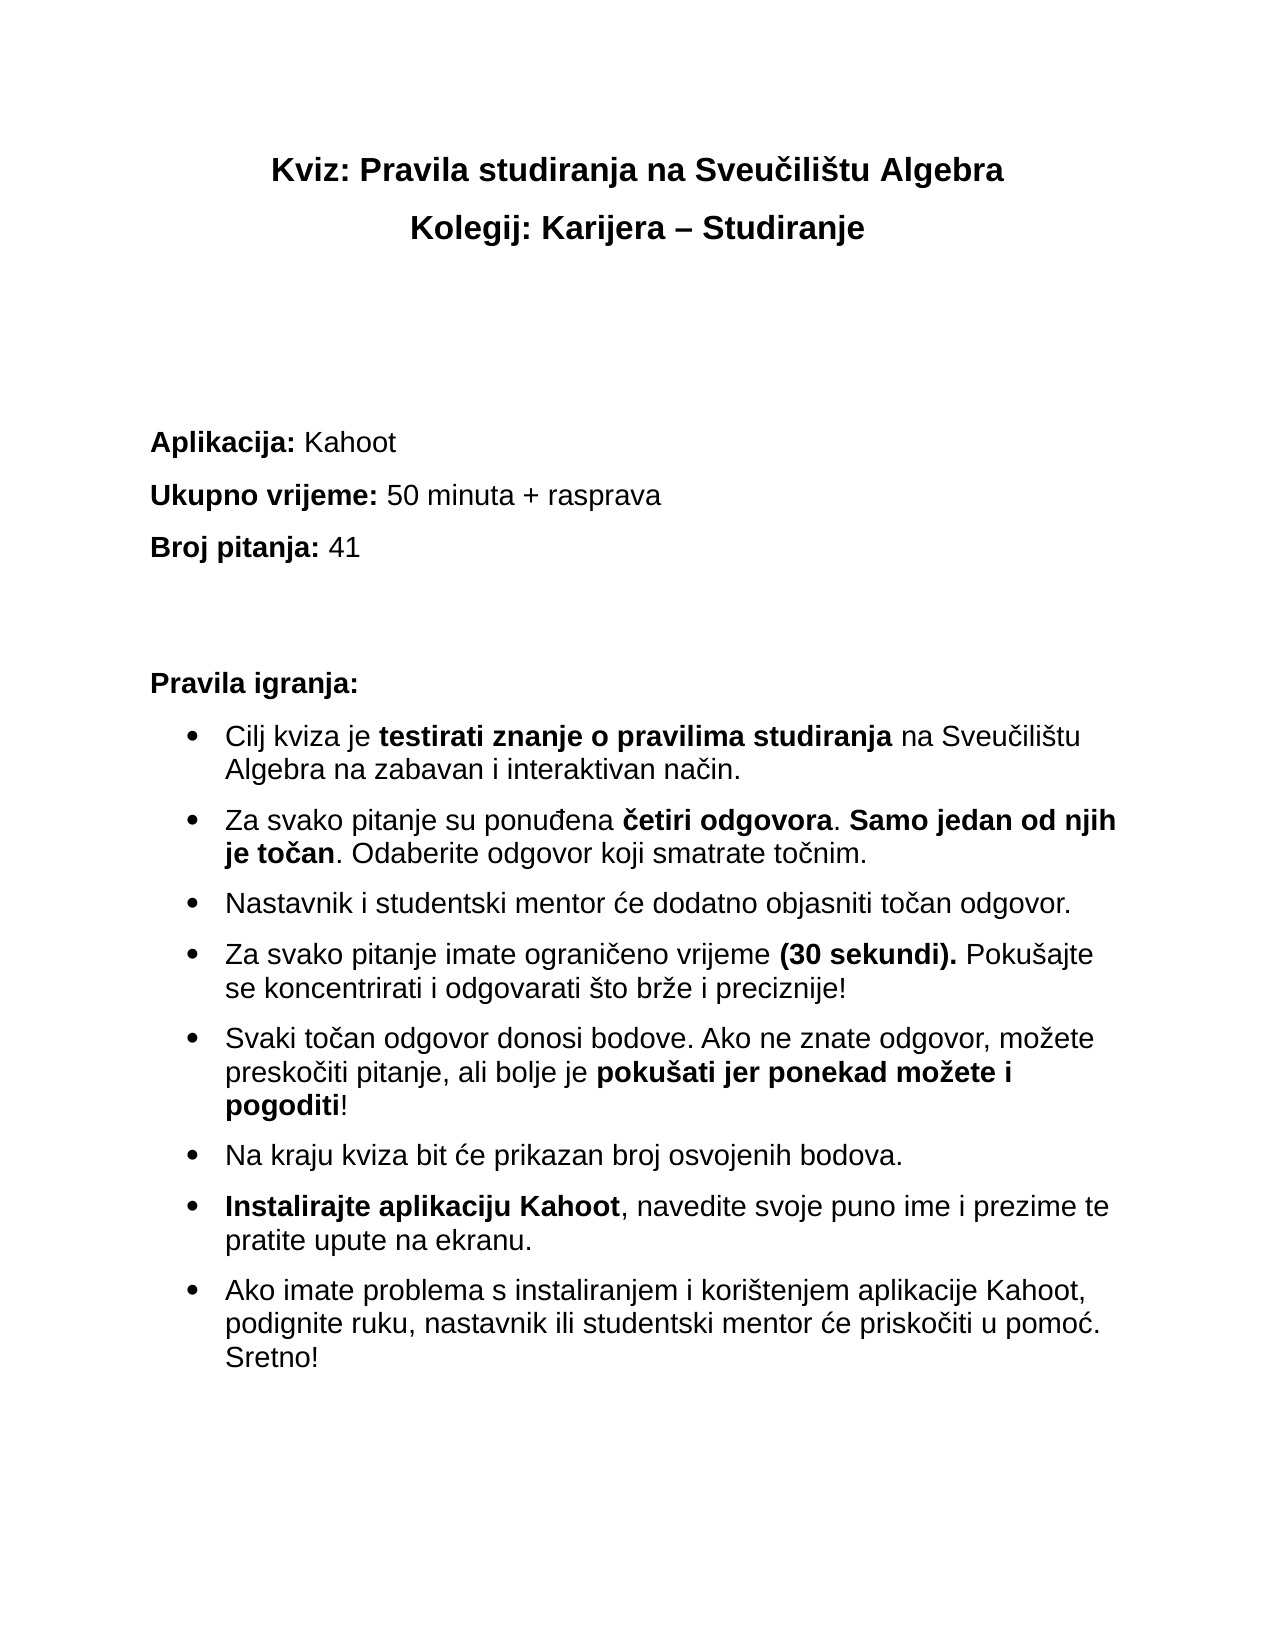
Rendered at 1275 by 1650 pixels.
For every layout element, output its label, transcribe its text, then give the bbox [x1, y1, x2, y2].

list Ako imate problema s instaliranjem i korištenjem aplikacije Kahoot, podignite ruku, nastavnik ili studentski mentor će priskočiti u pomoć. Sretno! [187, 1273, 1125, 1373]
list Instalirajte aplikaciju Kahoot, navedite svoje puno ime i prezime te pratite upute na ekranu. [187, 1189, 1125, 1256]
text Pravila igranja: [150, 666, 1125, 699]
list Za svako pitanje su ponuđena četiri odgovora. Samo jedan od njih je točan. Odaberite odgovor koji smatrate točnim. [187, 802, 1125, 870]
text Kolegij: Karijera – Studiranje [150, 208, 1125, 247]
list Nastavnik i studentski mentor će dodatno objasniti točan odgovor. [187, 886, 1125, 920]
list Cilj kviza je testirati znanje o pravilima studiranja na Sveučilištu Algebra na zabavan i interaktivan način. [187, 718, 1125, 786]
list Svaki točan odgovor donosi bodove. Ako ne znate odgovor, možete preskočiti pitanje, ali bolje je pokušati jer ponekad možete i pogoditi! [187, 1021, 1125, 1122]
text Aplikacija: Kahoot [150, 425, 1125, 458]
text Kviz: Pravila studiranja na Sveučilištu Algebra [150, 150, 1125, 188]
text Ukupno vrijeme: 50 minuta + rasprava [150, 477, 1125, 511]
list Za svako pitanje imate ograničeno vrijeme (30 sekundi). Pokušajte se koncentrirati i odgovarati što brže i preciznije! [187, 937, 1125, 1004]
text Broj pitanja: 41 [150, 530, 1125, 564]
list Na kraju kviza bit će prikazan broj osvojenih bodova. [187, 1138, 1125, 1172]
